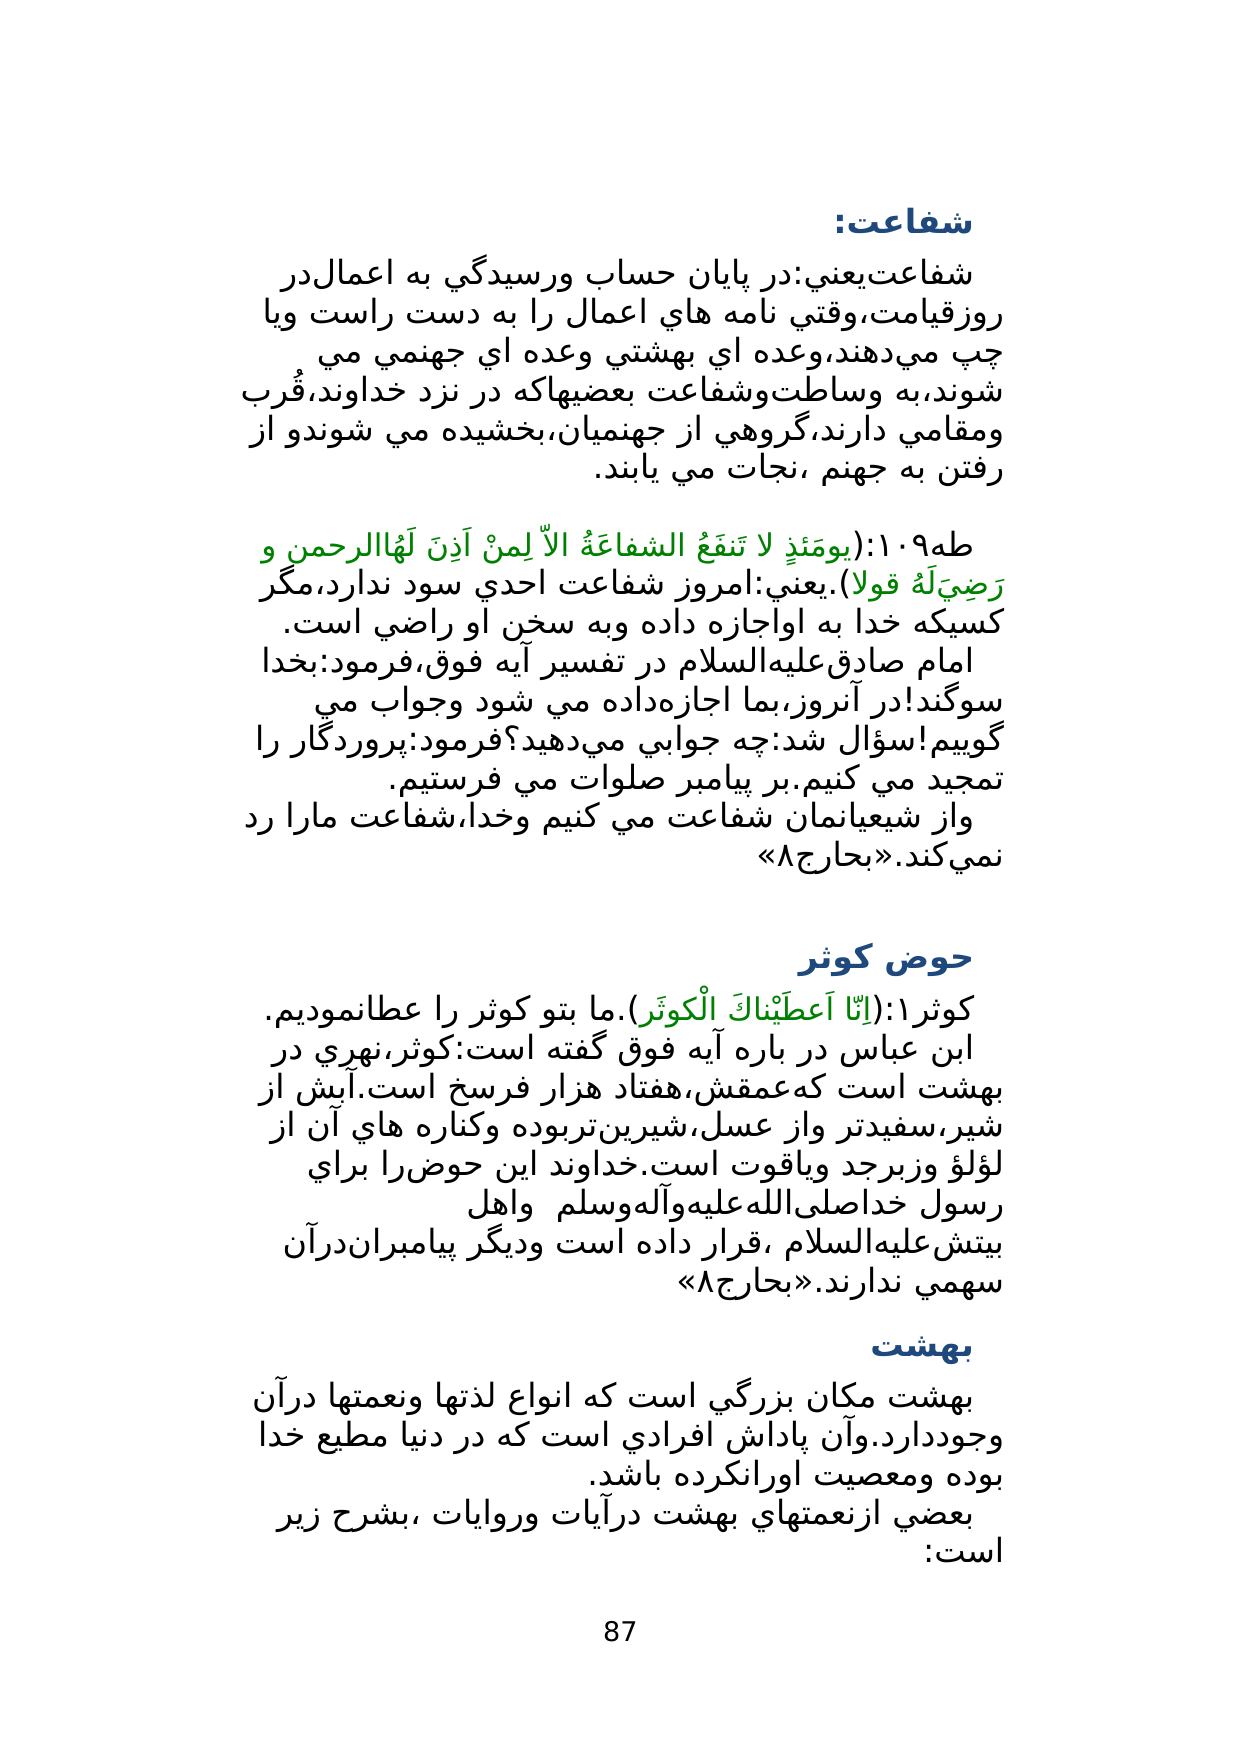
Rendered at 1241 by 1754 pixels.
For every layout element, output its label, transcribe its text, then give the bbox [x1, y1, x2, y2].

subtitle بهشت‌ [236, 1325, 1004, 1364]
text بعضي‌ ازنعمتهاي‌ بهشت‌ درآيات‌ وروايات‌ ،بشرح‌ زير است‌: [236, 1493, 1004, 1571]
subtitle شفاعت‌: [236, 202, 1004, 241]
text ابن‌ عباس‌ در باره‌ آيه‌ فوق‌ گفته‌ است‌:كوثر،نهري‌ در بهشت‌ است‌ كه‌عمقش‌،هفتاد هزار فرسخ‌ است‌.آبش‌ از شير،سفيدتر واز عسل‌،شيرين‌تربوده‌ وكناره‌ هاي‌ آن‌ از لؤلؤ وزبرجد وياقوت‌ است‌.خداوند اين‌ حوض‌را براي‌ رسول‌ خداصلى‌الله‌عليه‌وآله‌وسلم واهل‌ بيتش‌عليه‌السلام ،قرار داده‌ است‌ وديگر پيامبران‌درآن‌ سهمي‌ ندارند.«بحارج‌٨» [236, 1028, 1004, 1300]
subtitle حوض‌ كوثر [236, 938, 1004, 977]
text شفاعت‌يعني‌:در پايان‌ حساب‌ ورسيدگي‌ به‌ اعمال‌در روزقيامت‌،وقتي‌ نامه‌ هاي‌ اعمال‌ را به‌ دست‌ راست‌ ويا چپ‌ مي‌دهند،وعده‌ اي‌ بهشتي‌ وعده‌ اي‌ جهنمي‌ مي‌ شوند،به‌ وساطت‌وشفاعت‌ بعضيهاكه‌ در نزد خداوند،قُرب‌ ومقامي‌ دارند،گروهي‌ از جهنميان‌،بخشيده‌ مي‌ شوندو از رفتن‌ به‌ جهنم‌ ،نجات‌ مي‌ يابند. [236, 253, 1004, 487]
text طه‌١٠٩:(يومَئذٍ لا تَنفَع‌ُ الشفاعَة‌ُ الاّ لِمن‌ْ اَذِن‌َ لَهُاالرحمن‌ و رَضِي‌َلَه‌ُ قولا).يعني‌:امروز شفاعت‌ احدي‌ سود ندارد،مگر كسيكه‌ خدا به‌ اواجازه‌ داده‌ وبه‌ سخن‌ او راضي‌ است‌. [236, 525, 1004, 642]
text بهشت‌ مكان‌ بزرگي‌ است‌ كه‌ انواع‌ لذتها ونعمتها درآن‌ وجوددارد.وآن‌ پاداش‌ افرادي‌ است‌ كه‌ در دنيا مطيع‌ خدا بوده‌ ومعصيت‌ اورانكرده‌ باشد. [236, 1377, 1004, 1493]
text امام‌ صادق‌عليه‌السلام در تفسير آيه‌ فوق‌،فرمود:بخدا سوگند!در آنروز،بما اجازه‌داده‌ مي‌ شود وجواب‌ مي‌ گوييم‌!سؤال‌ شد:چه‌ جوابي‌ مي‌دهيد؟فرمود:پروردگار را تمجيد مي‌ كنيم‌.بر پيامبر صلوات‌ مي‌ فرستيم‌. [236, 642, 1004, 797]
text واز شيعيانمان‌ شفاعت‌ مي‌ كنيم‌ وخدا،شفاعت‌ مارا رد نمي‌كند.«بحارج‌٨» [236, 797, 1004, 875]
text كوثر١:(اِنّا اَعطَيْناك‌َ الْكوثَر).ما بتو كوثر را عطانموديم‌. [236, 989, 1004, 1028]
